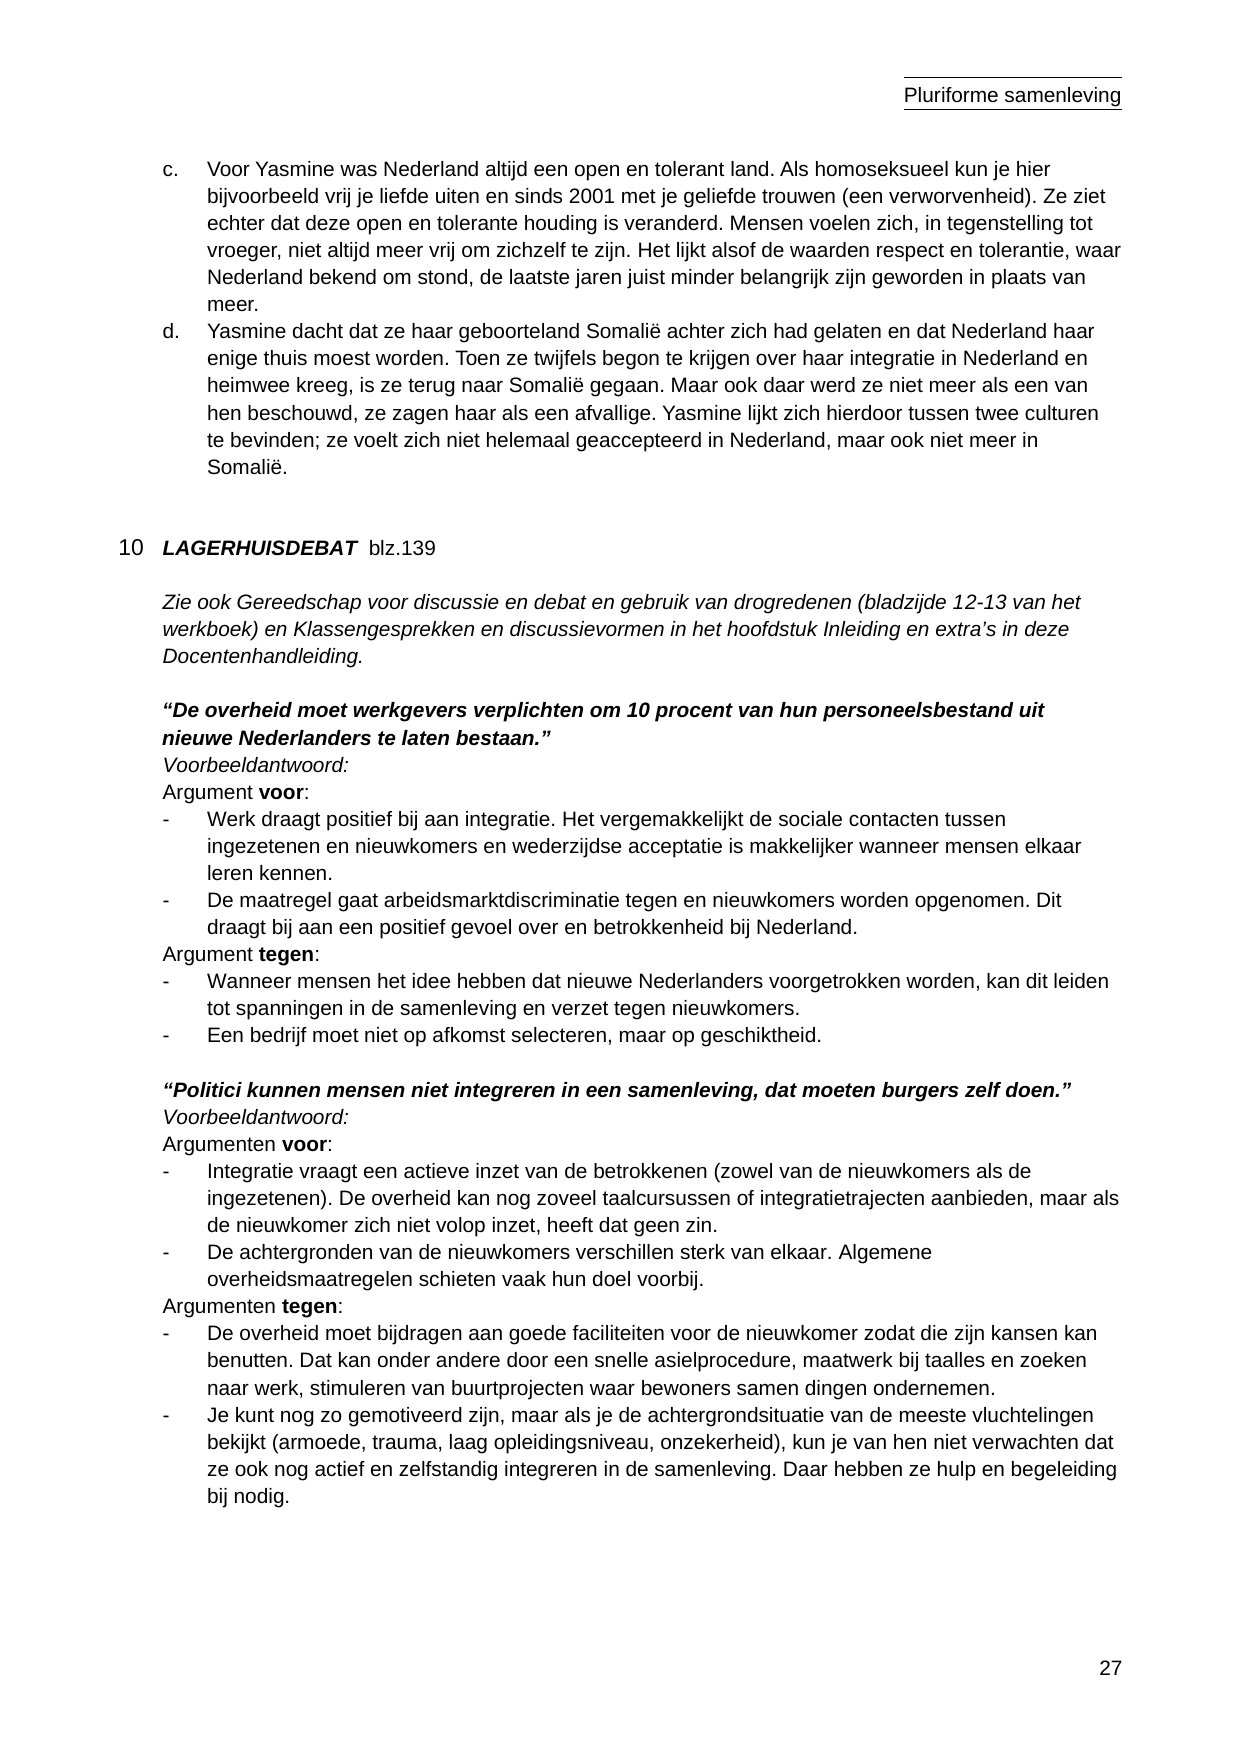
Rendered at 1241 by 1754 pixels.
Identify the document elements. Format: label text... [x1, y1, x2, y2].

text - Werk draagt positief bij aan integratie. Het vergemakkelijkt de sociale contacten tussen ingezetenen en nieuwkomers en wederzijdse acceptatie is makkelijker wanneer mensen elkaar leren kennen. [162, 803, 1122, 885]
text Argumenten tegen: [162, 1291, 1122, 1318]
text Voorbeeldantwoord: [162, 749, 1122, 776]
text - Integratie vraagt een actieve inzet van de betrokkenen (zowel van de nieuwkomers als de ingezetenen). De overheid kan nog zoveel taalcursussen of integratietrajecten aanbieden, maar als de nieuwkomer zich niet volop inzet, heeft dat geen zin. [162, 1156, 1122, 1237]
text - De overheid moet bijdragen aan goede faciliteiten voor de nieuwkomer zodat die zijn kansen kan benutten. Dat kan onder andere door een snelle asielprocedure, maatwerk bij taalles en zoeken naar werk, stimuleren van buurtprojecten waar bewoners samen dingen ondernemen. [162, 1318, 1122, 1399]
text c. Voor Yasmine was Nederland altijd een open en tolerant land. Als homoseksueel kun je hier bijvoorbeeld vrij je liefde uiten en sinds 2001 met je geliefde trouwen (een verworvenheid). Ze ziet echter dat deze open en tolerante houding is veranderd. Mensen voelen zich, in tegenstelling tot vroeger, niet altijd meer vrij om zichzelf te zijn. Het lijkt alsof de waarden respect en tolerantie, waar Nederland bekend om stond, de laatste jaren juist minder belangrijk zijn geworden in plaats van meer. [162, 153, 1122, 316]
text d. Yasmine dacht dat ze haar geboorteland Somalië achter zich had gelaten en dat Nederland haar enige thuis moest worden. Toen ze twijfels begon te krijgen over haar integratie in Nederland en heimwee kreeg, is ze terug naar Somalië gegaan. Maar ook daar werd ze niet meer als een van hen beschouwd, ze zagen haar als een afvallige. Yasmine lijkt zich hierdoor tussen twee culturen te bevinden; ze voelt zich niet helemaal geaccepteerd in Nederland, maar ook niet meer in Somalië. [162, 316, 1122, 478]
text Zie ook Gereedschap voor discussie en debat en gebruik van drogredenen (bladzijde 12-13 van het werkboek) en Klassengesprekken en discussievormen in het hoofdstuk Inleiding en extra’s in deze Docentenhandleiding. [162, 587, 1122, 668]
list Wanneer mensen het idee hebben dat nieuwe Nederlanders voorgetrokken worden, kan dit leiden tot spanningen in de samenleving en verzet tegen nieuwkomers. [162, 966, 1122, 1020]
text - De achtergronden van de nieuwkomers verschillen sterk van elkaar. Algemene overheidsmaatregelen schieten vaak hun doel voorbij. [162, 1237, 1122, 1291]
text “Politici kunnen mensen niet integreren in een samenleving, dat moeten burgers zelf doen.” [162, 1074, 1122, 1101]
text Argumenten voor: [162, 1128, 1122, 1156]
list Een bedrijf moet niet op afkomst selecteren, maar op geschiktheid. [162, 1020, 1122, 1047]
text Argument tegen: [162, 939, 1122, 966]
text - De maatregel gaat arbeidsmarktdiscriminatie tegen en nieuwkomers worden opgenomen. Dit draagt bij aan een positief gevoel over en betrokkenheid bij Nederland. [162, 885, 1122, 939]
text Voorbeeldantwoord: [162, 1101, 1122, 1128]
text “De overheid moet werkgevers verplichten om 10 procent van hun personeelsbestand uit nieuwe Nederlanders te laten bestaan.” [162, 695, 1122, 749]
text Argument voor: [162, 776, 1122, 803]
text 10 Lagerhuisdebat blz.139 [118, 533, 1122, 560]
text - Je kunt nog zo gemotiveerd zijn, maar als je de achtergrondsituatie van de meeste vluchtelingen bekijkt (armoede, trauma, laag opleidingsniveau, onzekerheid), kun je van hen niet verwachten dat ze ook nog actief en zelfstandig integreren in de samenleving. Daar hebben ze hulp en begeleiding bij nodig. [162, 1399, 1122, 1508]
